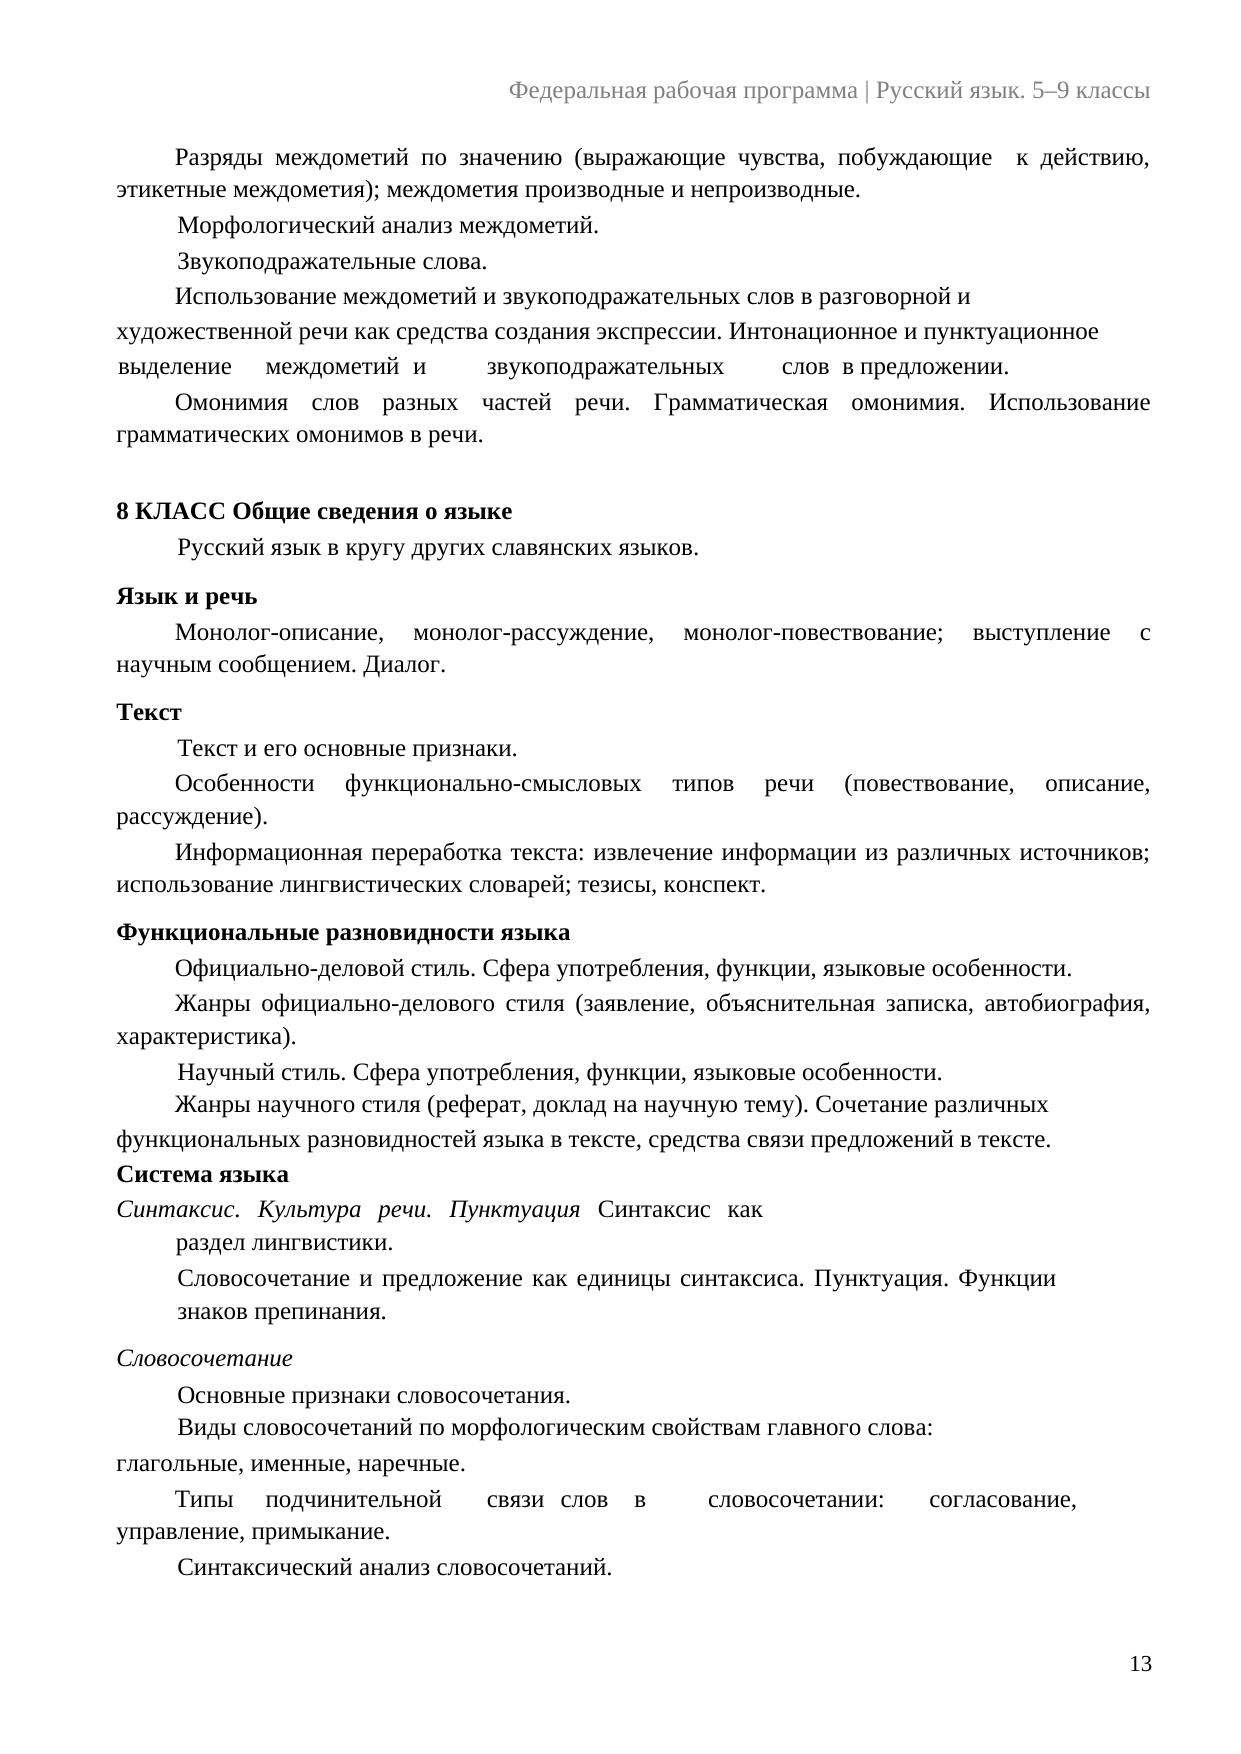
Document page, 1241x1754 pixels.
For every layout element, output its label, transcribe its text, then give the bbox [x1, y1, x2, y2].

subtitle Текст [116, 697, 1154, 726]
text Жанры официально-делового стиля (заявление, объяснительная записка, автобиография, характеристика). [116, 988, 1151, 1050]
text Синтаксический анализ словосочетаний. [177, 1552, 1151, 1580]
text Синтаксис. Культура речи. Пунктуация Синтаксис как раздел лингвистики. [116, 1194, 763, 1256]
text Типы подчинительной связи слов в словосочетании: согласование, управление, примыкание. [116, 1484, 1151, 1545]
text Жанры научного стиля (реферат, доклад на научную тему). Сочетание различных функциональных разновидностей языка в тексте, средства связи предложений в тексте. Система языка [116, 1089, 1153, 1188]
text Словосочетание [116, 1343, 1154, 1372]
subtitle Язык и речь [116, 581, 1154, 610]
text Словосочетание и предложение как единицы синтаксиса. Пунктуация. Функции знаков препинания. [177, 1263, 1057, 1324]
text Звукоподражательные слова. [177, 246, 1151, 274]
text Монолог-описание, монолог-рассуждение, монолог-повествование; выступление с научным сообщением. Диалог. [116, 617, 1151, 678]
text Морфологический анализ междометий. [177, 210, 1151, 239]
text Русский язык в кругу других славянских языков. [177, 532, 1151, 561]
text Разряды междометий по значению (выражающие чувства, побуждающие к действию, этикетные междометия); междометия производные и непроизводные. [116, 142, 1151, 203]
text Информационная переработка текста: извлечение информации из различных источников; использование лингвистических словарей; тезисы, конспект. [116, 837, 1151, 898]
text Основные признаки словосочетания. [177, 1380, 1151, 1409]
text глагольные, именные, наречные. [116, 1448, 1151, 1477]
subtitle Функциональные разновидности языка [116, 917, 1154, 946]
text Официально-деловой стиль. Сфера употребления, функции, языковые особенности. [116, 953, 1151, 982]
text Особенности функционально-смысловых типов речи (повествование, описание, рассуждение). [116, 768, 1151, 830]
text Научный стиль. Сфера употребления, функции, языковые особенности. [177, 1057, 1151, 1085]
text Использование междометий и звукоподражательных слов в разговорной и художественной речи как средства создания экспрессии. Интонационное и пунктуационное выделение междометий и звукоподражательных слов в предложении. [116, 281, 1153, 380]
text Виды словосочетаний по морфологическим свойствам главного слова: [177, 1412, 1151, 1441]
text 8 КЛАСС Общие сведения о языке [116, 496, 1154, 525]
text Текст и его основные признаки. [177, 733, 1151, 762]
text Омонимия слов разных частей речи. Грамматическая омонимия. Использование грамматических омонимов в речи. [116, 387, 1151, 448]
